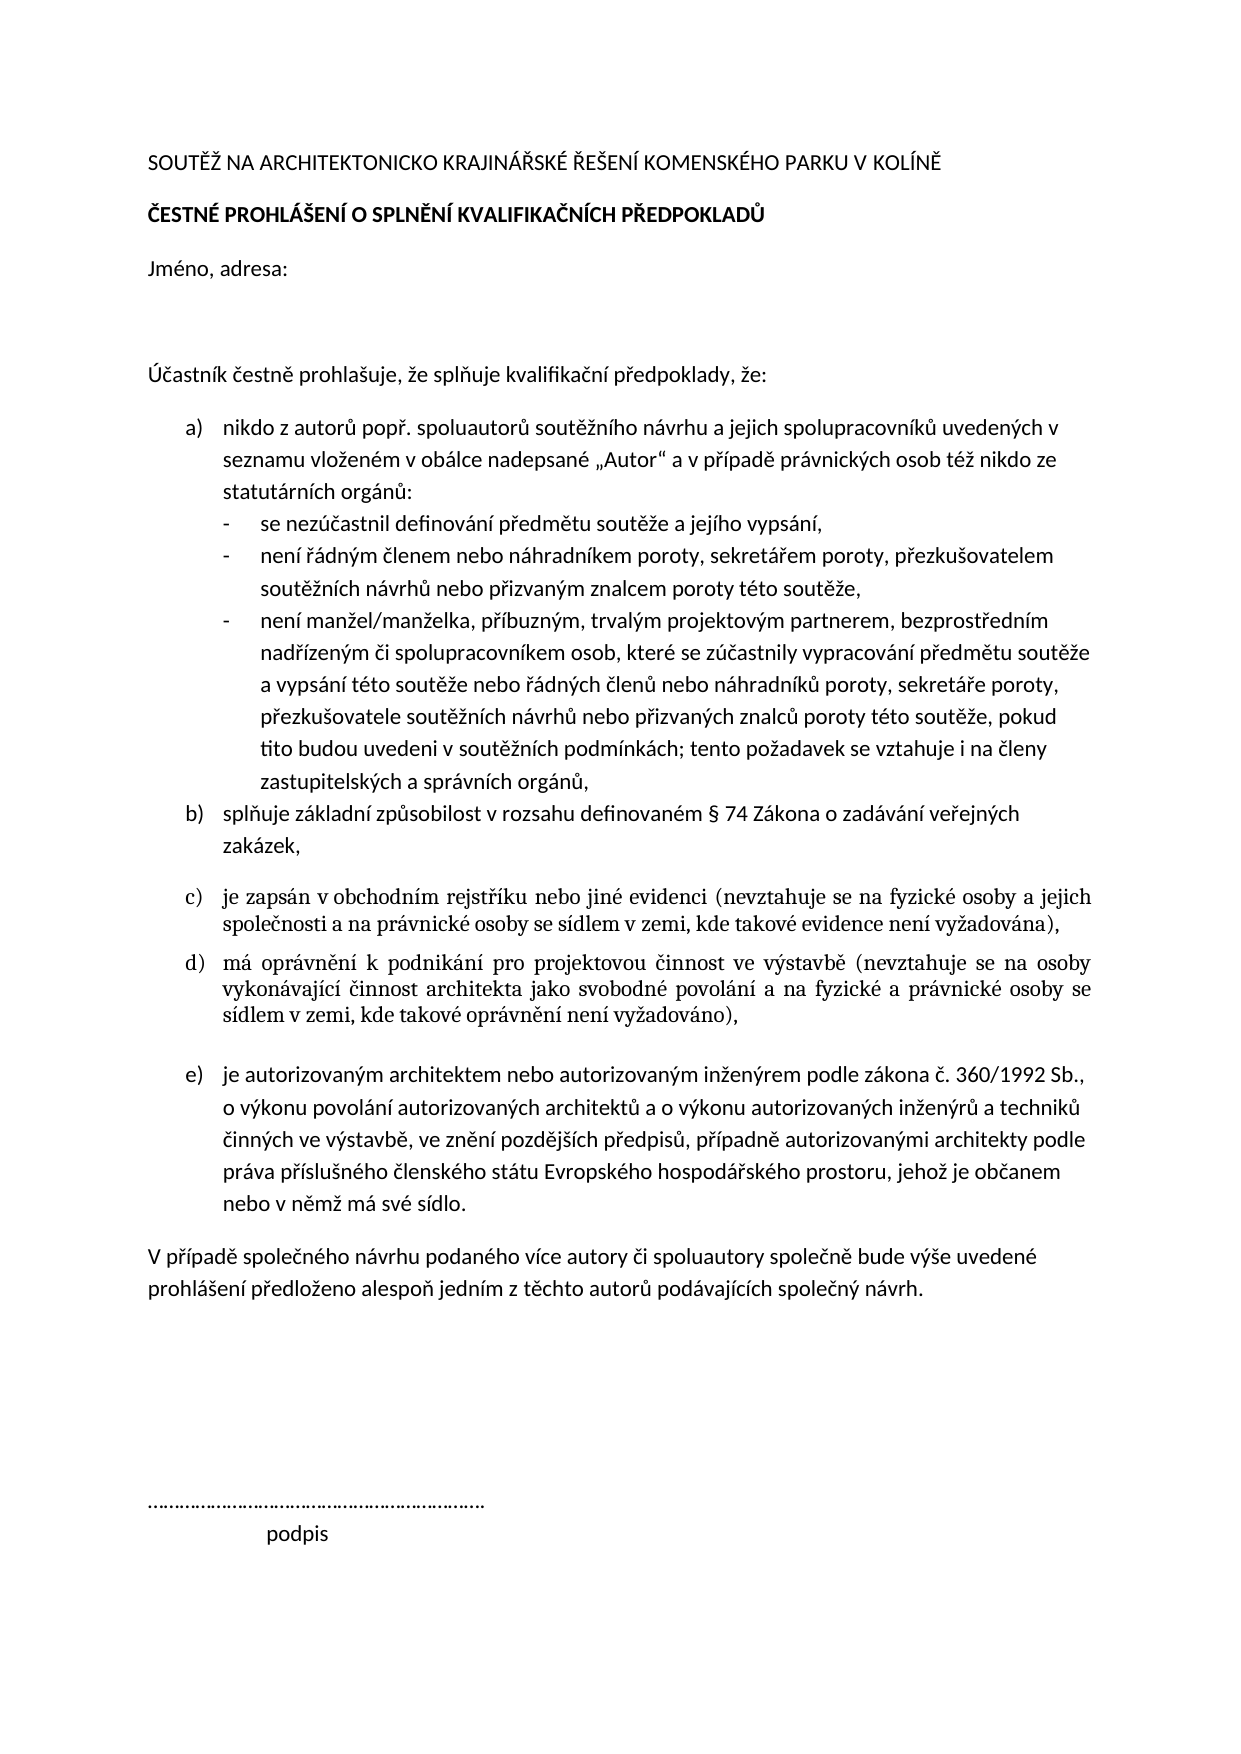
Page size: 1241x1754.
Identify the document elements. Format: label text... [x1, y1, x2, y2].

list je zapsán v obchodním rejstříku nebo jiné evidenci (nevztahuje se na fyzické osoby a jejich společnosti a na právnické osoby se sídlem v zemi, kde takové evidence není vyžadována), [185, 884, 1093, 937]
list není řádným členem nebo náhradníkem poroty, sekretářem poroty, přezkušovatelem soutěžních návrhů nebo přizvaným znalcem poroty této soutěže, [223, 541, 1093, 602]
text V případě společného návrhu podaného více autory či spoluautory společně bude výše uvedené prohlášení předloženo alespoň jedním z těchto autorů podávajících společný návrh. [148, 1242, 1093, 1303]
list splňuje základní způsobilost v rozsahu definovaném § 74 Zákona o zadávání veřejných zakázek, [185, 799, 1093, 859]
text Účastník čestně prohlašuje, že splňuje kvalifikační předpoklady, že: [148, 360, 1093, 388]
list se nezúčastnil definování předmětu soutěže a jejího vypsání, [223, 509, 1093, 537]
list není manžel/manželka, příbuzným, trvalým projektovým partnerem, bezprostředním nadřízeným či spolupracovníkem osob, které se zúčastnily vypracování předmětu soutěže a vypsání této soutěže nebo řádných členů nebo náhradníků poroty, sekretáře poroty, přezkušovatele soutěžních návrhů nebo přizvaných znalců poroty této soutěže, pokud tito budou uvedeni v soutěžních podmínkách; tento požadavek se vztahuje i na členy zastupitelských a správních orgánů, [223, 606, 1093, 795]
list nikdo z autorů popř. spoluautorů soutěžního návrhu a jejich spolupracovníků uvedených v seznamu vloženém v obálce nadepsané „Autor“ a v případě právnických osob též nikdo ze statutárních orgánů: [185, 413, 1093, 505]
text SOUTĚŽ NA ARCHITEKTONICKO KRAJINÁŘSKÉ ŘEŠENÍ KOMENSKÉHO PARKU V KOLÍNĚ [148, 148, 1093, 176]
text ČESTNÉ PROHLÁŠENÍ O SPLNĚNÍ KVALIFIKAČNÍCH PŘEDPOKLADŮ [148, 201, 1093, 229]
text ………………………………………………………. podpis [148, 1487, 1093, 1547]
text Jméno, adresa: [148, 254, 1093, 282]
list je autorizovaným architektem nebo autorizovaným inženýrem podle zákona č. 360/1992 Sb., o výkonu povolání autorizovaných architektů a o výkonu autorizovaných inženýrů a techniků činných ve výstavbě, ve znění pozdějších předpisů, případně autorizovanými architekty podle práva příslušného členského státu Evropského hospodářského prostoru, jehož je občanem nebo v němž má své sídlo. [185, 1061, 1093, 1217]
list má oprávnění k podnikání pro projektovou činnost ve výstavbě (nevztahuje se na osoby vykonávající činnost architekta jako svobodné povolání a na fyzické a právnické osoby se sídlem v zemi, kde takové oprávnění není vyžadováno), [185, 949, 1093, 1028]
